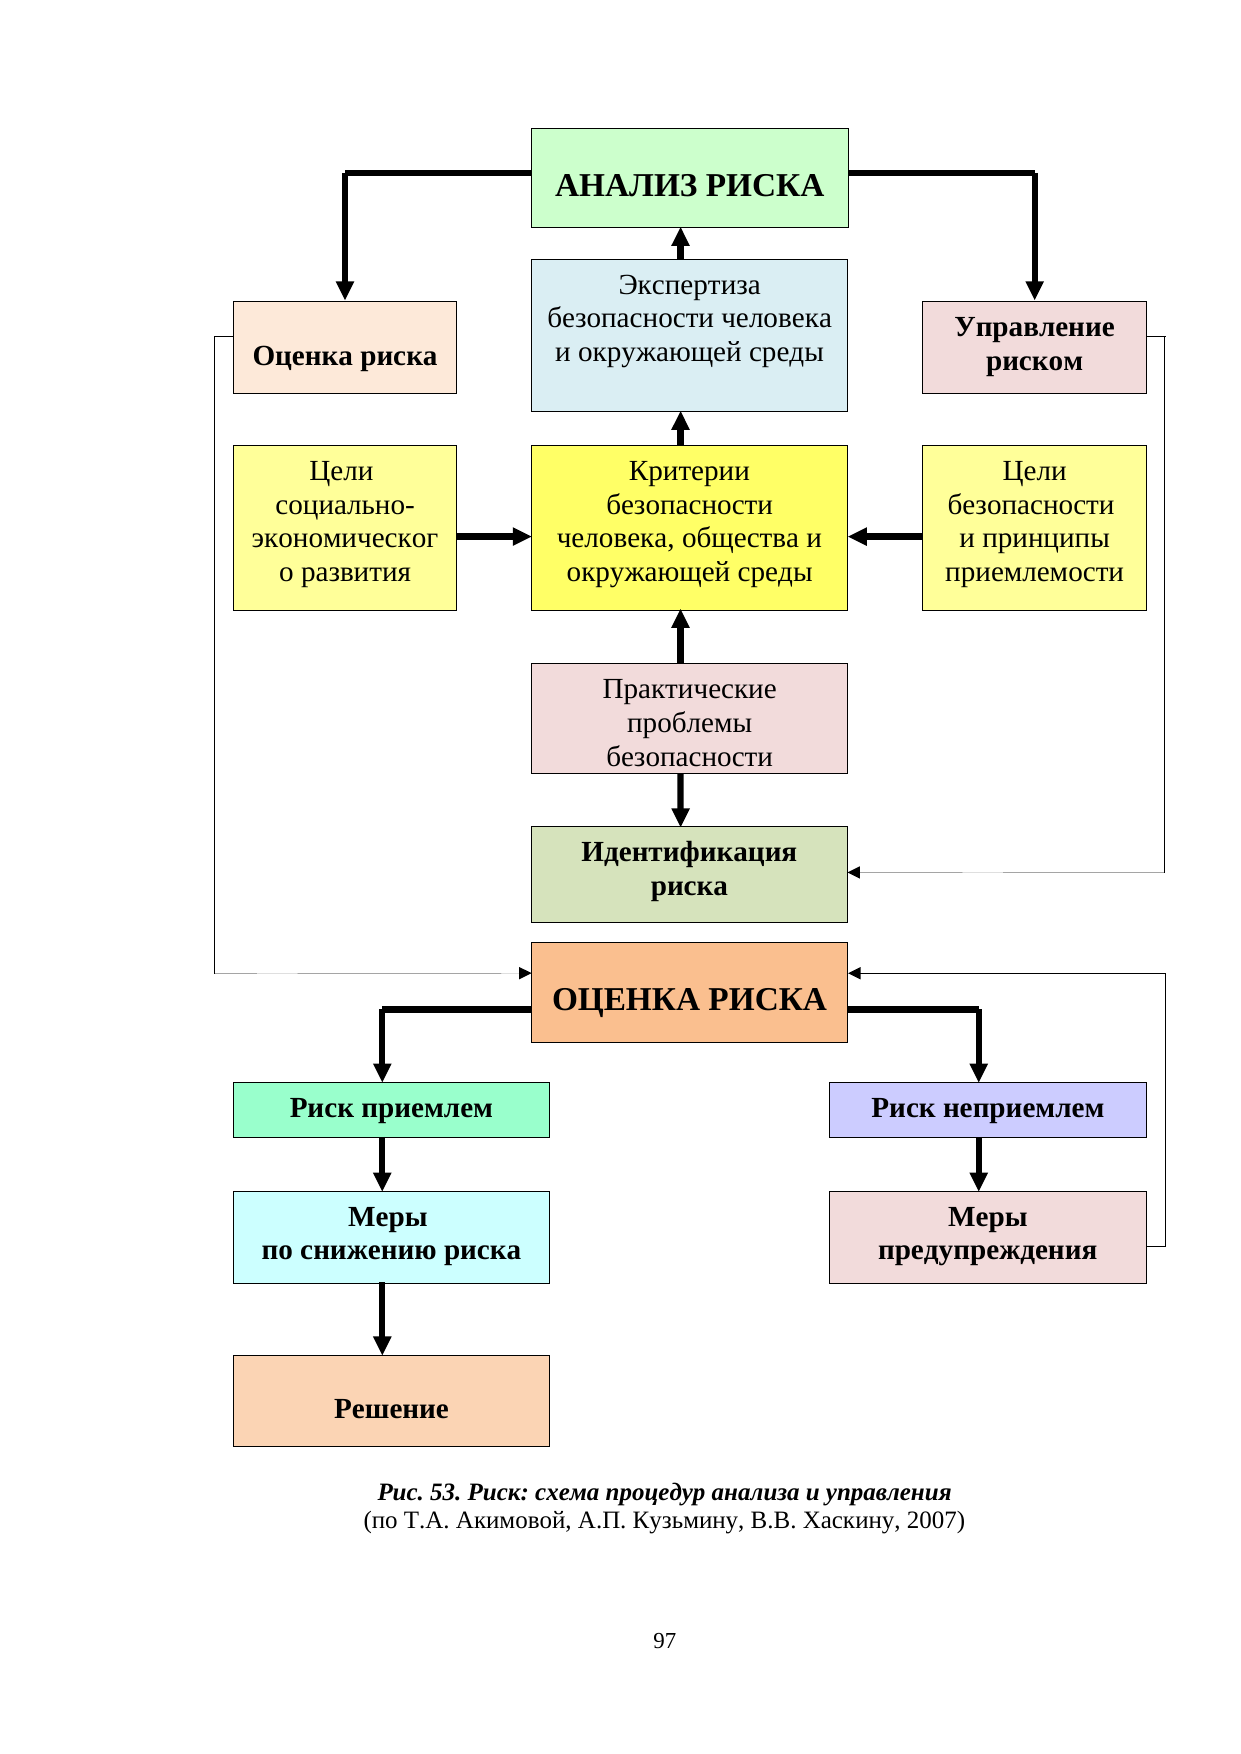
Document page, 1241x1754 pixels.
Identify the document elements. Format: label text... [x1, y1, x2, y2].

text (по Т.А. Акимовой, А.П. Кузьмину, В.В. Хаскину, 2007) [177, 1506, 1152, 1534]
text Рис. 53. Риск: схема процедур анализа и управления [177, 1477, 1152, 1506]
